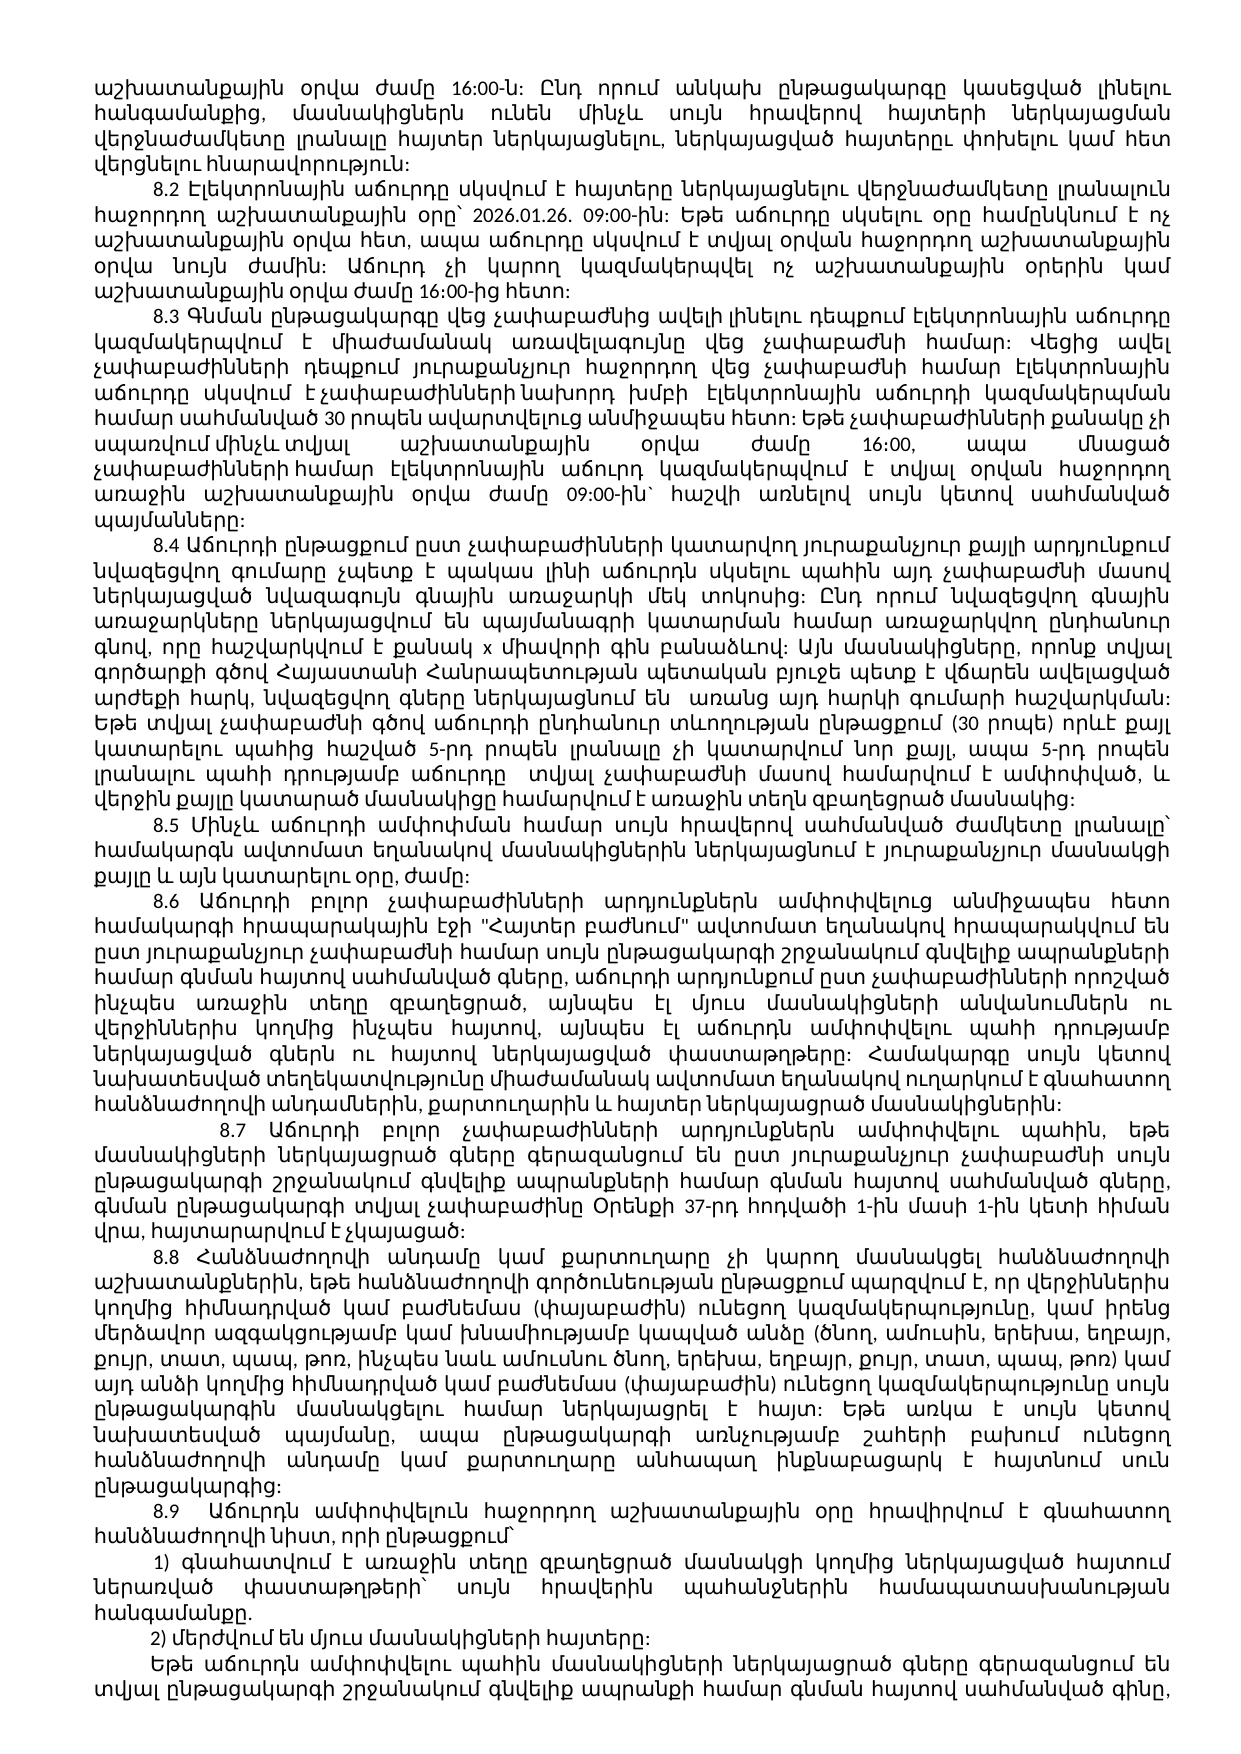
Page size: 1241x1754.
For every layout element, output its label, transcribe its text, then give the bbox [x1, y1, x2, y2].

text 8.4 Աճուրդի ընթացքում ըստ չափաբաժինների կատարվող յուրաքանչյուր քայլի արդյունքում նվազեցվող գումարը չպետք է պակաս լինի աճուրդն սկսելու պահին այդ չափաբաժնի մասով ներկայացված նվազագույն գնային առաջարկի մեկ տոկոսից: Ընդ որում նվազեցվող գնային առաջարկները ներկայացվում են պայմանագրի կատարման համար առաջարկվող ընդհանուր գնով, որը հաշվարկվում է քանակ x միավորի գին բանաձևով: Այն մասնակիցները, որոնք տվյալ գործարքի գծով Հայաստանի Հանրապետության պետական բյուջե պետք է վճարեն ավելացված արժեքի հարկ, նվազեցվող գները ներկայացնում են առանց այդ հարկի գումարի հաշվարկման: Եթե տվյալ չափաբաժնի գծով աճուրդի ընդհանուր տևողության ընթացքում (30 րոպե) որևէ քայլ կատարելու պահից հաշված 5-րդ րոպեն լրանալը չի կատարվում նոր քայլ, ապա 5-րդ րոպեն լրանալու պահի դրությամբ աճուրդը տվյալ չափաբաժնի մասով համարվում է ամփոփված, և վերջին քայլը կատարած մասնակիցը համարվում է առաջին տեղն զբաղեցրած մասնակից: [94, 532, 1171, 812]
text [94, 1651, 1171, 1702]
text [94, 75, 1171, 177]
text 8.5 Մինչև աճուրդի ամփոփման համար սույն հրավերով սահմանված ժամկետը լրանալը՝ համակարգն ավտոմատ եղանակով մասնակիցներին ներկայացնում է յուրաքանչյուր մասնակցի քայլը և այն կատարելու օրը, ժամը: [94, 812, 1171, 888]
text 8.7 Աճուրդի բոլոր չափաբաժինների արդյունքներն ամփոփվելու պահին, եթե մասնակիցների ներկայացրած գները գերազանցում են ըստ յուրաքանչյուր չափաբաժնի սույն ընթացակարգի շրջանակում գնվելիք ապրանքների համար գնման հայտով սահմանված գները, գնման ընթացակարգի տվյալ չափաբաժինը Օրենքի 37-րդ հոդվածի 1-ին մասի 1-ին կետի հիման վրա, հայտարարվում է չկայացած: [94, 1117, 1171, 1244]
text 8.3 Գնման ընթացակարգը վեց չափաբաժնից ավելի լինելու դեպքում էլեկտրոնային աճուրդը կազմակերպվում է միաժամանակ առավելագույնը վեց չափաբաժնի համար: Վեցից ավել չափաբաժինների դեպքում յուրաքանչյուր հաջորդող վեց չափաբաժնի համար էլեկտրոնային աճուրդը սկսվում է չափաբաժինների նախորդ խմբի էլեկտրոնային աճուրդի կազմակերպման համար սահմանված 30 րոպեն ավարտվելուց անմիջապես հետո: Եթե չափաբաժինների քանակը չի սպառվում մինչև տվյալ աշխատանքային օրվա ժամը 16։00, ապա մնացած չափաբաժինների համար էլեկտրոնային աճուրդ կազմակերպվում է տվյալ օրվան հաջորդող առաջին աշխատանքային օրվա ժամը 09:00-ին` հաշվի առնելով սույն կետով սահմանված պայմանները: [94, 304, 1171, 532]
text 8.8 Հանձնաժողովի անդամը կամ քարտուղարը չի կարող մասնակցել հանձնաժողովի աշխատանքներին, եթե հանձնաժողովի գործունեության ընթացքում պարզվում է, որ վերջիններիս կողմից հիմնադրված կամ բաժնեմաս (փայաբաժին) ունեցող կազմակերպությունը, կամ իրենց մերձավոր ազգակցությամբ կամ խնամիությամբ կապված անձը (ծնող, ամուսին, երեխա, եղբայր, քույր, տատ, պապ, թոռ, ինչպես նաև ամուսնու ծնող, երեխա, եղբայր, քույր, տատ, պապ, թոռ) կամ այդ անձի կողմից հիմնադրված կամ բաժնեմաս (փայաբաժին) ունեցող կազմակերպությունը սույն ընթացակարգին մասնակցելու համար ներկայացրել է հայտ: Եթե առկա է սույն կետով նախատեսված պայմանը, ապա ընթացակարգի առնչությամբ շահերի բախում ունեցող հանձնաժողովի անդամը կամ քարտուղարը անհապաղ ինքնաբացարկ է հայտնում սուն ընթացակարգից: [94, 1244, 1171, 1498]
text 2) մերժվում են մյուս մասնակիցների հայտերը: [94, 1625, 1171, 1651]
text 8.6 Աճուրդի բոլոր չափաբաժինների արդյունքներն ամփոփվելուց անմիջապես հետո համակարգի հրապարակային էջի "Հայտեր բաժնում" ավտոմատ եղանակով հրապարակվում են ըստ յուրաքանչյուր չափաբաժնի համար սույն ընթացակարգի շրջանակում գնվելիք ապրանքների համար գնման հայտով սահմանված գները, աճուրդի արդյունքում ըստ չափաբաժինների որոշված ինչպես առաջին տեղը զբաղեցրած, այնպես էլ մյուս մասնակիցների անվանումներն ու վերջիններիս կողմից ինչպես հայտով, այնպես էլ աճուրդն ամփոփվելու պահի դրությամբ ներկայացված գներն ու հայտով ներկայացված փաստաթղթերը: Համակարգը սույն կետով նախատեսված տեղեկատվությունը միաժամանակ ավտոմատ եղանակով ուղարկում է գնահատող հանձնաժողովի անդամներին, քարտուղարին և հայտեր ներկայացրած մասնակիցներին: [94, 888, 1171, 1117]
text 8.2 Էլեկտրոնային աճուրդը սկսվում է հայտերը ներկայացնելու վերջնաժամկետը լրանալուն հաջորդող աշխատանքային օրը՝ 2026.01.26. 09:00 -ին: Եթե աճուրդը սկսելու օրը համընկնում է ոչ աշխատանքային օրվա հետ, ապա աճուրդը սկսվում է տվյալ օրվան հաջորդող աշխատանքային օրվա նույն ժամին: Աճուրդ չի կարող կազմակերպվել ոչ աշխատանքային օրերին կամ աշխատանքային օրվա ժամը 16։00-ից հետո: [94, 177, 1171, 304]
text 8.9 Աճուրդն ամփոփվելուն հաջորդող աշխատանքային օրը հրավիրվում է գնահատող հանձնաժողովի նիստ, որի ընթացքում՝ [94, 1498, 1171, 1549]
text 1) գնահատվում է առաջին տեղը զբաղեցրած մասնակցի կողմից ներկայացված հայտում ներառված փաստաթղթերի՝ սույն հրավերին պահանջներին համապատասխանության հանգամանքը. [94, 1549, 1171, 1625]
